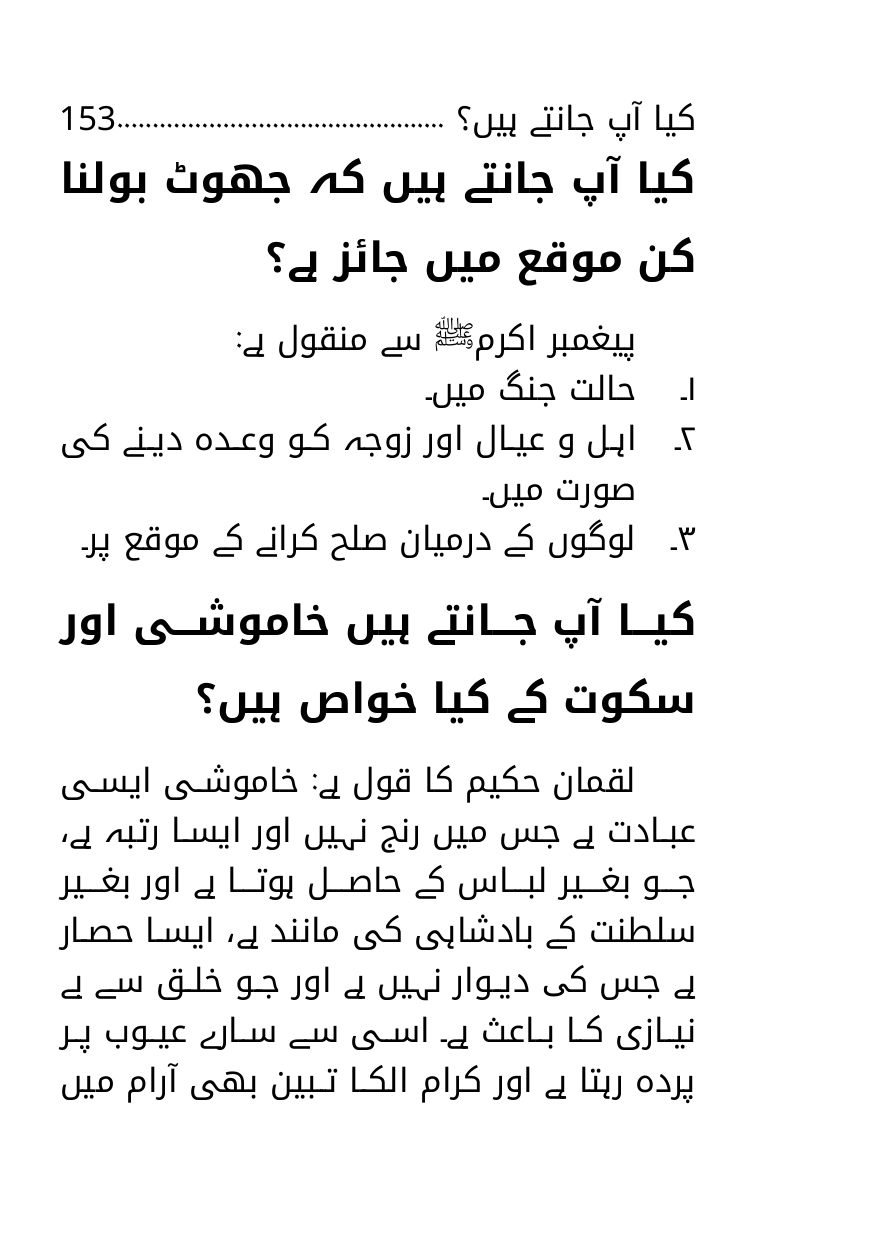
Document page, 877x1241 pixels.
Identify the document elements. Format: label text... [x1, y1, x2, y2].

text پیغمبر اکرمﷺ سے منقول ہے: [60, 311, 697, 361]
text ۲۔ اہل و عیال اور زوجہ کو وعدہ دینے کی صورت میں۔ [60, 411, 697, 511]
text ۳۔ لوگوں کے درمیان صلح کرانے کے موقع پر۔ [60, 511, 697, 561]
subtitle کیا آپ جانتے ہیں کہ جھوٹ بولنا کن موقع میں جائز ہے؟ [60, 140, 697, 298]
text ۱۔ حالت جنگ میں۔ [60, 361, 697, 411]
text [60, 752, 697, 1102]
subtitle کیا آپ جانتے ہیں خاموشی اور سکوت کے کیا خواص ہیں؟ [60, 581, 697, 739]
